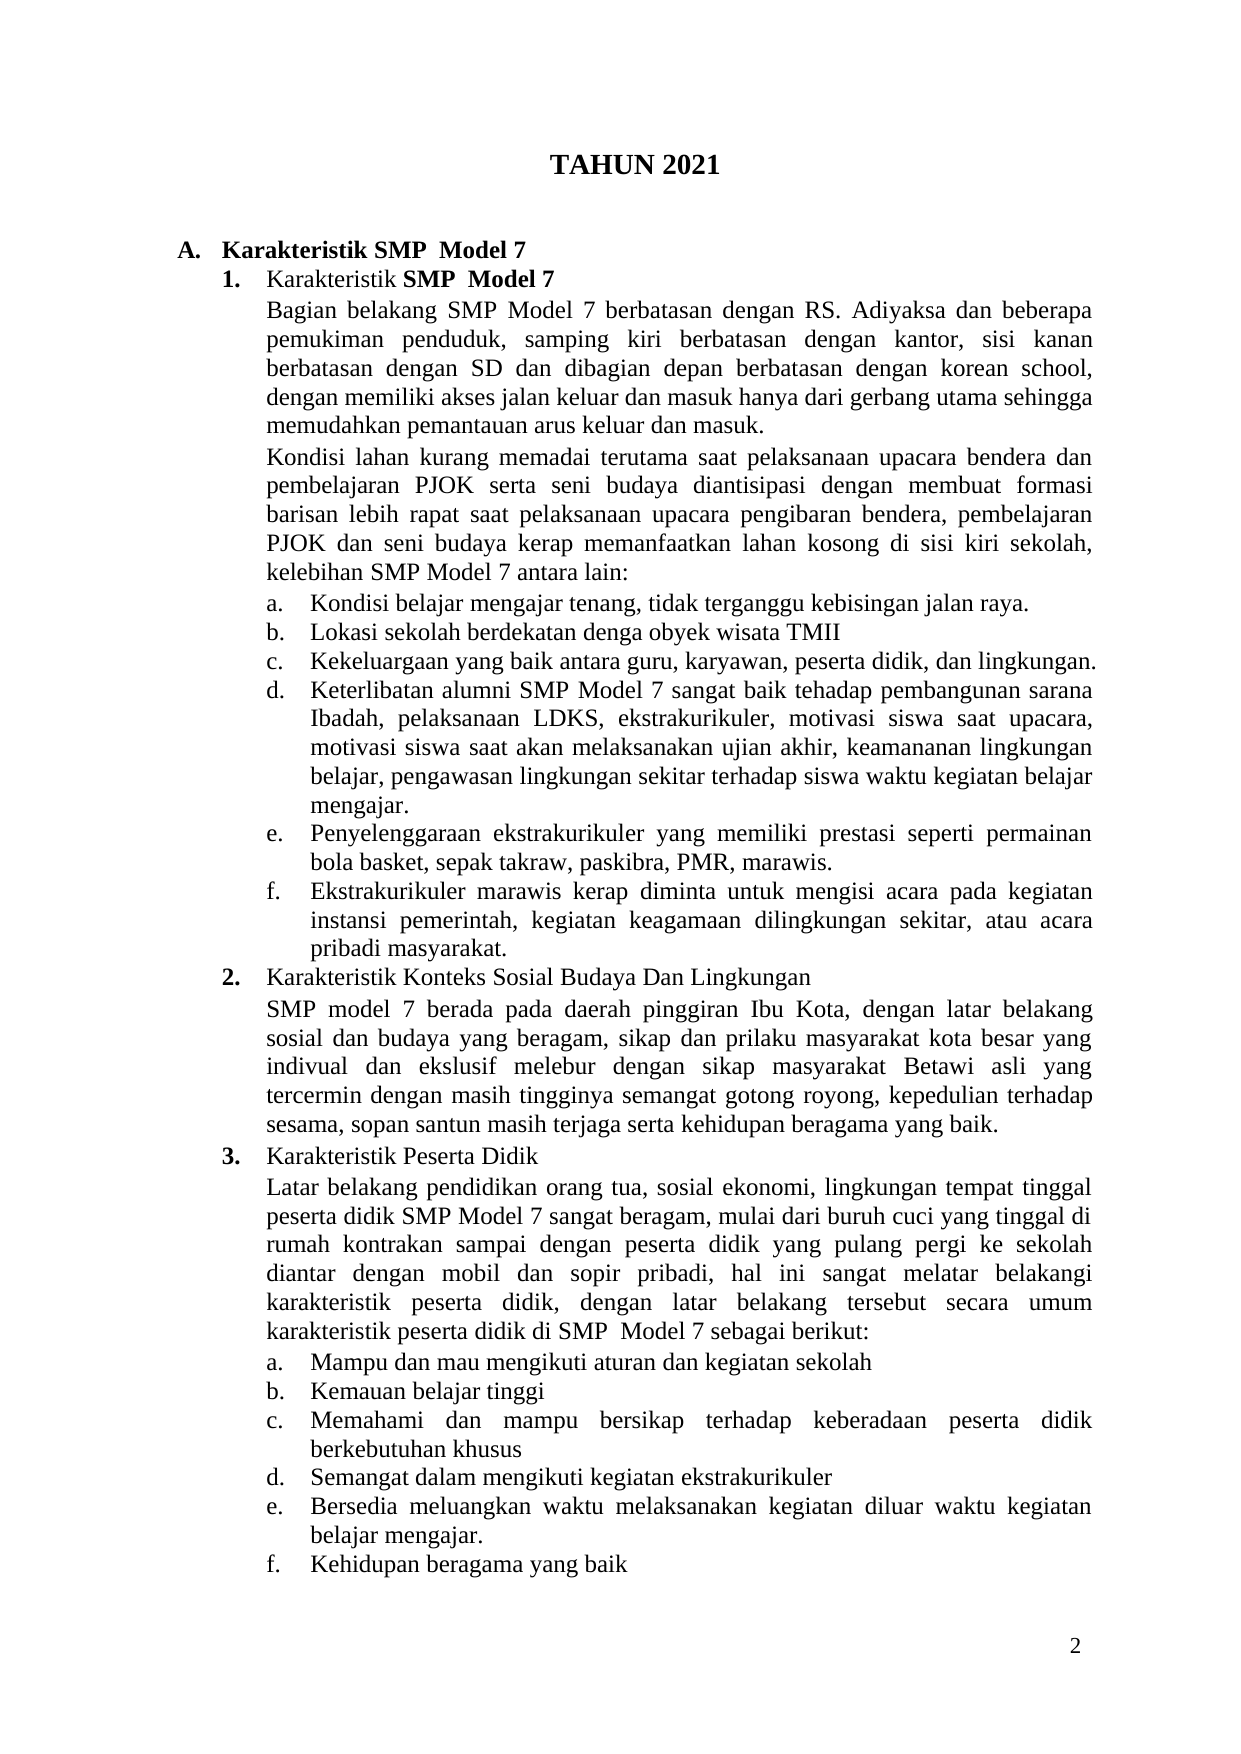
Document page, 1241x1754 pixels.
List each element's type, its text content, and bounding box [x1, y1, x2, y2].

list Keterlibatan alumni SMP Model 7 sangat baik tehadap pembangunan sarana Ibadah, pelaksanaan LDKS, ekstrakurikuler, motivasi siswa saat upacara, motivasi siswa saat akan melaksanakan ujian akhir, keamananan lingkungan belajar, pengawasan lingkungan sekitar terhadap siswa waktu kegiatan belajar mengajar. [266, 675, 1093, 818]
list Mampu dan mau mengikuti aturan dan kegiatan sekolah [266, 1347, 1180, 1376]
list Karakteristik SMP Model 7 [222, 264, 1180, 292]
list Kekeluargaan yang baik antara guru, karyawan, peserta didik, dan lingkungan. [266, 646, 1180, 675]
list Karakteristik Konteks Sosial Budaya Dan Lingkungan [222, 962, 1180, 991]
subtitle Karakteristik SMP Model 7 [177, 235, 1180, 264]
list Kemauan belajar tinggi [266, 1376, 1180, 1405]
text SMP model 7 berada pada daerah pinggiran Ibu Kota, dengan latar belakang sosial dan budaya yang beragam, sikap dan prilaku masyarakat kota besar yang indivual dan ekslusif melebur dengan sikap masyarakat Betawi asli yang tercermin dengan masih tingginya semangat gotong royong, kepedulian terhadap sesama, sopan santun masih terjaga serta kehidupan beragama yang baik. [266, 994, 1093, 1138]
list Kehidupan beragama yang baik [266, 1549, 1180, 1577]
text Kondisi lahan kurang memadai terutama saat pelaksanaan upacara bendera dan pembelajaran PJOK serta seni budaya diantisipasi dengan membuat formasi barisan lebih rapat saat pelaksanaan upacara pengibaran bendera, pembelajaran PJOK dan seni budaya kerap memanfaatkan lahan kosong di sisi kiri sekolah, kelebihan SMP Model 7 antara lain: [266, 442, 1093, 586]
list Ekstrakurikuler marawis kerap diminta untuk mengisi acara pada kegiatan instansi pemerintah, kegiatan keagamaan dilingkungan sekitar, atau acara pribadi masyarakat. [266, 876, 1093, 962]
list Karakteristik Peserta Didik [222, 1141, 1180, 1169]
list Penyelenggaraan ekstrakurikuler yang memiliki prestasi seperti permainan bola basket, sepak takraw, paskibra, PMR, marawis. [266, 818, 1092, 876]
list Memahami dan mampu bersikap terhadap keberadaan peserta didik berkebutuhan khusus [266, 1405, 1092, 1462]
text Latar belakang pendidikan orang tua, sosial ekonomi, lingkungan tempat tinggal peserta didik SMP Model 7 sangat beragam, mulai dari buruh cuci yang tinggal di rumah kontrakan sampai dengan peserta didik yang pulang pergi ke sekolah diantar dengan mobil dan sopir pribadi, hal ini sangat melatar belakangi karakteristik peserta didik, dengan latar belakang tersebut secara umum karakteristik peserta didik di SMP Model 7 sebagai berikut: [266, 1172, 1093, 1344]
subtitle TAHUN 2021 [236, 147, 1034, 181]
text Bagian belakang SMP Model 7 berbatasan dengan RS. Adiyaksa dan beberapa pemukiman penduduk, samping kiri berbatasan dengan kantor, sisi kanan berbatasan dengan SD dan dibagian depan berbatasan dengan korean school, dengan memiliki akses jalan keluar dan masuk hanya dari gerbang utama sehingga memudahkan pemantauan arus keluar dan masuk. [266, 295, 1093, 439]
list Kondisi belajar mengajar tenang, tidak terganggu kebisingan jalan raya. [266, 588, 1180, 617]
list Bersedia meluangkan waktu melaksanakan kegiatan diluar waktu kegiatan belajar mengajar. [266, 1491, 1092, 1549]
list Lokasi sekolah berdekatan denga obyek wisata TMII [266, 617, 1180, 646]
list Semangat dalam mengikuti kegiatan ekstrakurikuler [266, 1462, 1180, 1491]
